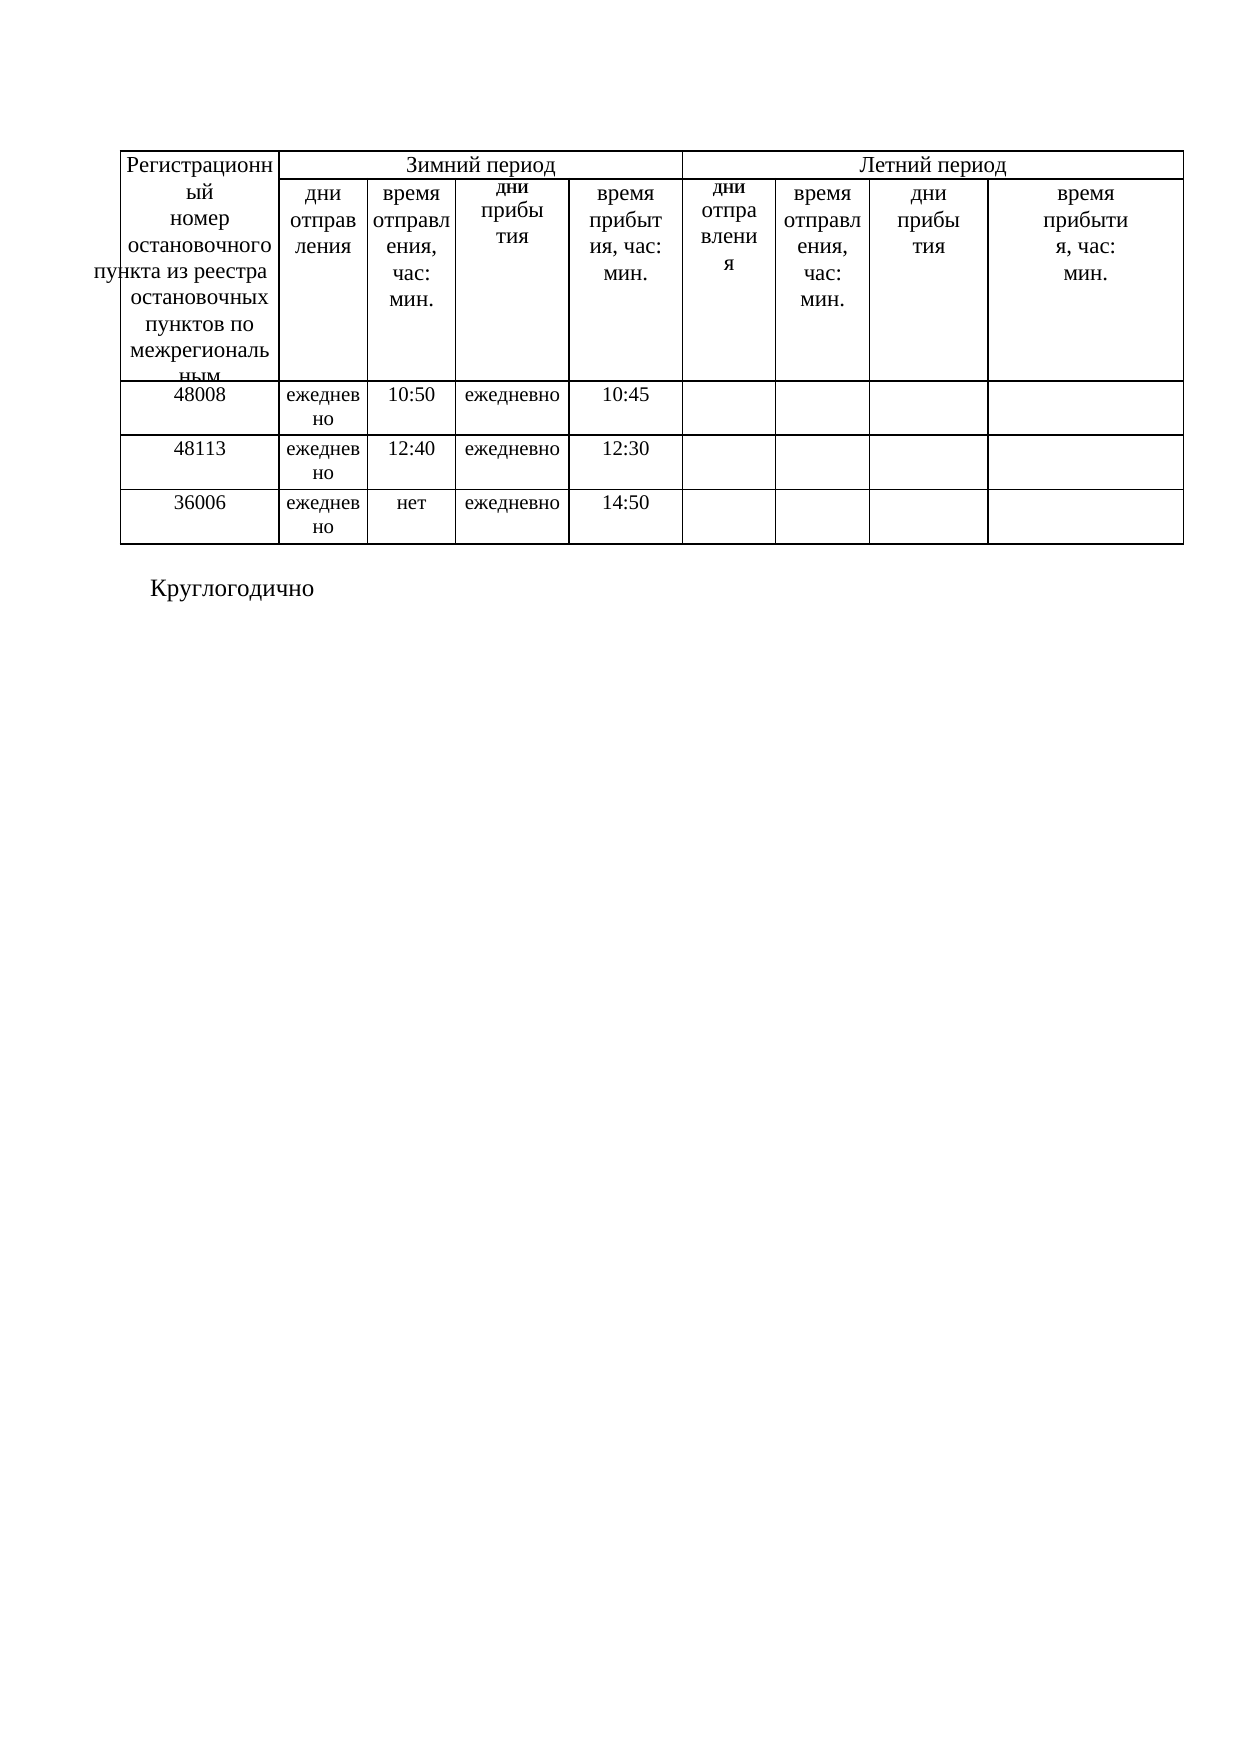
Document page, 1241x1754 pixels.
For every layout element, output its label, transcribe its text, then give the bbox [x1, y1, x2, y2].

table_cell 12:40 [368, 436, 455, 489]
table_cell [870, 436, 987, 489]
table_cell ежедневно [456, 490, 568, 543]
table_cell ежедневно [280, 490, 367, 543]
table_cell 10:45 [570, 382, 682, 434]
table_cell нет [368, 490, 455, 543]
table_cell ежедневно [456, 436, 568, 489]
table_cell дни отправ ления [280, 180, 367, 380]
table_cell время отправл ения, час: мин. [368, 180, 455, 380]
table_cell ежедневно [280, 382, 367, 434]
table_header Зимний период [280, 152, 682, 178]
table_cell [683, 382, 775, 434]
table_cell [989, 382, 1183, 434]
table_cell время прибыт ия, час: мин. [570, 180, 682, 380]
table_cell [776, 382, 869, 434]
table_cell [870, 490, 987, 543]
table_cell ежедневно [456, 382, 568, 434]
table_cell дни прибы тия [870, 180, 987, 380]
table_header Летний период [683, 152, 1183, 178]
table_cell [870, 382, 987, 434]
table_cell 36006 [121, 490, 278, 543]
table_cell [776, 436, 869, 489]
table_cell время отправл ения, час: мин. [776, 180, 869, 380]
table_cell [683, 436, 775, 489]
table_cell [776, 490, 869, 543]
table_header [121, 152, 278, 380]
table_cell 10:50 [368, 382, 455, 434]
table_cell 48008 [121, 382, 278, 434]
table_cell время прибыти я, час: мин. [989, 180, 1183, 380]
text Круглогодично [150, 573, 1090, 602]
table_cell [989, 436, 1183, 489]
table_cell 48113 [121, 436, 278, 489]
table_cell 14:50 [570, 490, 682, 543]
table_cell [989, 490, 1183, 543]
table_cell 12:30 [570, 436, 682, 489]
table_cell [683, 490, 775, 543]
table_cell ежедневно [280, 436, 367, 489]
table_cell ДНИ отпра влени я [683, 180, 775, 380]
table_cell ДНИ прибы тия [456, 180, 568, 380]
